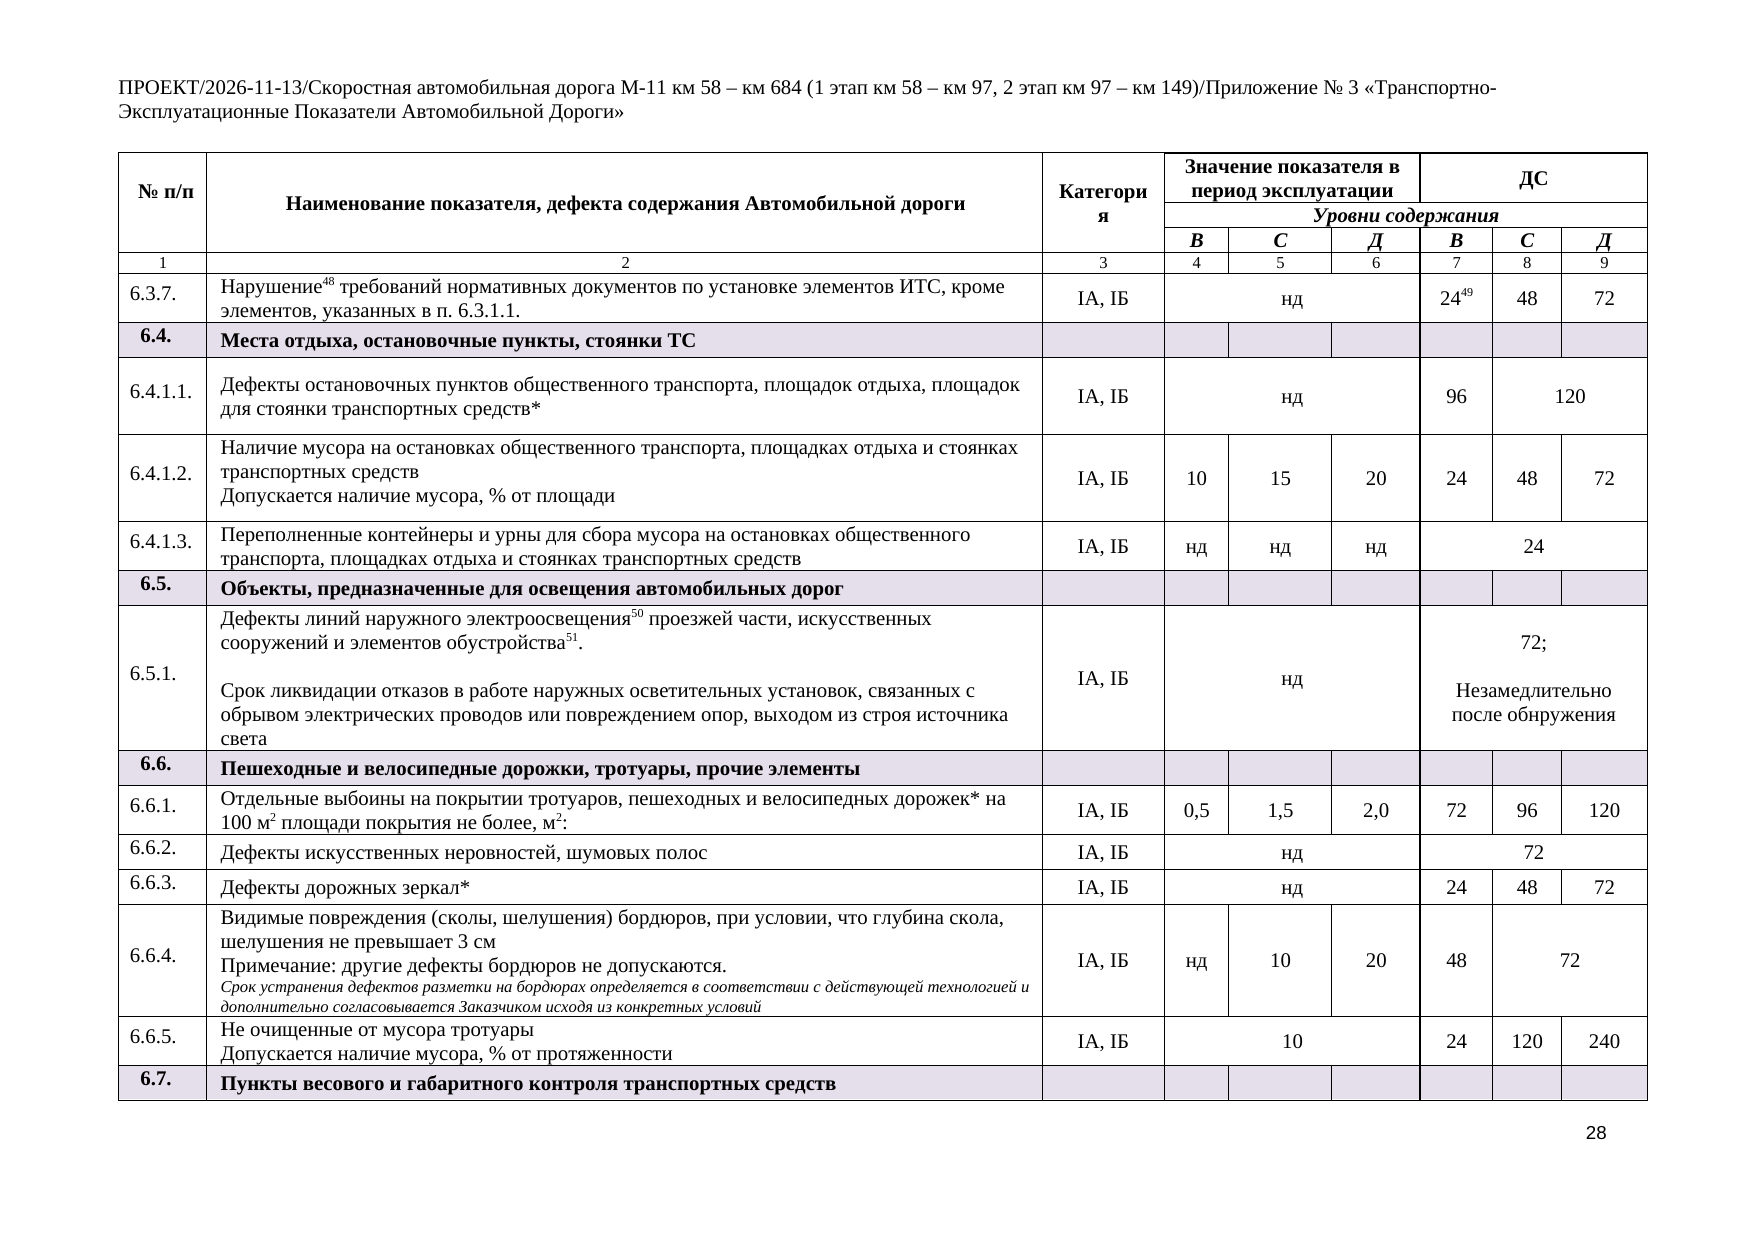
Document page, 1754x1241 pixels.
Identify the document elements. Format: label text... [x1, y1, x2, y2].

table_header Значение показателя в период эксплуатации [1165, 154, 1419, 202]
table_cell 96 [1421, 358, 1492, 434]
table_cell 120 [1493, 1017, 1561, 1065]
table_cell [1165, 751, 1228, 785]
table_cell Пешеходные и велосипедные дорожки, тротуары, прочие элементы [207, 751, 1042, 785]
table_cell [119, 435, 206, 521]
table_cell [119, 606, 206, 750]
table_cell [119, 274, 206, 322]
table_cell 1 [119, 253, 206, 272]
table_cell [119, 870, 206, 904]
table_cell С [1229, 228, 1331, 252]
table_cell IA, IБ [1043, 835, 1164, 869]
table_cell [119, 1066, 206, 1099]
table_cell [119, 786, 206, 834]
table_cell Д [1562, 228, 1647, 252]
table_cell 72 [1421, 835, 1647, 869]
table_cell IA, IБ [1043, 358, 1164, 434]
table_cell 48 [1493, 870, 1561, 904]
table_cell [1493, 571, 1561, 605]
table_cell [1165, 323, 1228, 357]
table_cell [1493, 323, 1561, 357]
table_cell Пункты весового и габаритного контроля транспортных средств [207, 1066, 1042, 1099]
table_header Наименование показателя, дефекта содержания Автомобильной дороги [207, 153, 1042, 252]
table_cell 72 [1562, 435, 1647, 521]
table_cell 5 [1229, 253, 1331, 272]
table_cell 10 [1165, 1017, 1419, 1065]
table_cell 6 [1332, 253, 1419, 272]
table_cell нд [1165, 835, 1419, 869]
table_cell [1043, 323, 1164, 357]
table_cell Места отдыха, остановочные пункты, стоянки ТС [207, 323, 1042, 357]
table_cell [1421, 751, 1492, 785]
table_cell Дефекты линий наружного электроосвещения проезжей части, искусственных сооружений и элементов обустройства. Срок ликвидации отказов в работе наружных осветительных установок, связанных с обрывом электрических проводов или повреждением опор, выходом из строя источника света [207, 606, 1042, 750]
table_cell [1229, 1066, 1331, 1099]
table_cell 3 [1043, 253, 1164, 272]
table_cell IA, IБ [1043, 1017, 1164, 1065]
table_cell нд [1165, 905, 1228, 1016]
table_cell 48 [1493, 435, 1561, 521]
table_cell Дефекты искусственных неровностей, шумовых полос [207, 835, 1042, 869]
table_cell [1043, 751, 1164, 785]
table_cell 72 [1562, 274, 1647, 322]
table_cell [1562, 571, 1647, 605]
table_cell [1562, 1066, 1647, 1099]
table_cell 7 [1421, 253, 1492, 272]
table_cell [1493, 1066, 1561, 1099]
table_cell [119, 905, 206, 1016]
table_cell [1229, 571, 1331, 605]
table_cell В [1421, 228, 1492, 252]
table_cell [119, 358, 206, 434]
table_cell 48 [1421, 905, 1492, 1016]
table_cell 72 [1562, 870, 1647, 904]
table_cell [1165, 571, 1228, 605]
table_cell 48 [1493, 274, 1561, 322]
table_cell [1165, 1066, 1228, 1099]
table_cell [119, 1017, 206, 1065]
table_cell [1421, 1066, 1492, 1099]
table_cell [1229, 323, 1331, 357]
table_cell [119, 522, 206, 570]
table_cell нд [1165, 870, 1419, 904]
table_header Категория [1043, 153, 1164, 252]
table_cell IA, IБ [1043, 274, 1164, 322]
table_cell IA, IБ [1043, 435, 1164, 521]
table_cell Видимые повреждения (сколы, шелушения) бордюров, при условии, что глубина скола, шелушения не превышает 3 см Примечание: другие дефекты бордюров не допускаются. Срок устранения дефектов разметки на бордюрах определяется в соответствии с действующей технологией и дополнительно согласовывается Заказчиком исходя из конкретных условий [207, 905, 1042, 1016]
table_cell 24 [1421, 1017, 1492, 1065]
table_cell 120 [1493, 358, 1647, 434]
table_cell 4 [1165, 253, 1228, 272]
table_cell [1562, 323, 1647, 357]
table_cell 96 [1493, 786, 1561, 834]
table_cell [1332, 571, 1419, 605]
table_cell [119, 835, 206, 869]
table_cell IA, IБ [1043, 905, 1164, 1016]
table_cell [1421, 323, 1492, 357]
table_cell нд [1165, 606, 1419, 750]
table_cell [1562, 751, 1647, 785]
table_cell 2,0 [1332, 786, 1419, 834]
table_header № п/п [119, 153, 206, 252]
table_cell 2 [207, 253, 1042, 272]
table_cell Не очищенные от мусора тротуары Допускается наличие мусора, % от протяженности [207, 1017, 1042, 1065]
table_cell нд [1165, 358, 1419, 434]
table_cell IA, IБ [1043, 870, 1164, 904]
table_cell IA, IБ [1043, 522, 1164, 570]
table_cell Отдельные выбоины на покрытии тротуаров, пешеходных и велосипедных дорожек* на 100 м2 площади покрытия не более, м2: [207, 786, 1042, 834]
table_cell [1043, 1066, 1164, 1099]
table_cell Д [1332, 228, 1419, 252]
table_cell 120 [1562, 786, 1647, 834]
table_cell 72 [1421, 786, 1492, 834]
table_cell Дефекты остановочных пунктов общественного транспорта, площадок отдыха, площадок для стоянки транспортных средств* [207, 358, 1042, 434]
table_cell [119, 751, 206, 785]
table_cell 72 [1493, 905, 1647, 1016]
table_cell 1,5 [1229, 786, 1331, 834]
table_cell 20 [1332, 905, 1419, 1016]
table_cell Нарушение требований нормативных документов по установке элементов ИТС, кроме элементов, указанных в п. 6.3.1.1. [207, 274, 1042, 322]
table_cell Переполненные контейнеры и урны для сбора мусора на остановках общественного транспорта, площадках отдыха и стоянках транспортных средств [207, 522, 1042, 570]
table_cell IA, IБ [1043, 606, 1164, 750]
table_cell 24 [1421, 870, 1492, 904]
table_cell 8 [1493, 253, 1561, 272]
table_cell 24 [1421, 435, 1492, 521]
table_cell 72; Незамедлительно после обнружения [1421, 606, 1647, 750]
table_cell 0,5 [1165, 786, 1228, 834]
table_header ДС [1421, 154, 1647, 202]
table_cell нд [1165, 274, 1419, 322]
table_cell [119, 571, 206, 605]
table_cell [1493, 751, 1561, 785]
table_cell нд [1229, 522, 1331, 570]
table_cell 20 [1332, 435, 1419, 521]
table_cell [1332, 323, 1419, 357]
table_cell В [1165, 228, 1228, 252]
table_cell [1229, 751, 1331, 785]
table_cell нд [1165, 522, 1228, 570]
table_cell 10 [1165, 435, 1228, 521]
table_cell IA, IБ [1043, 786, 1164, 834]
table_cell нд [1332, 522, 1419, 570]
table_cell 24 [1421, 522, 1647, 570]
table_cell 240 [1562, 1017, 1647, 1065]
table_cell Объекты, предназначенные для освещения автомобильных дорог [207, 571, 1042, 605]
table_cell [1332, 751, 1419, 785]
table_cell Наличие мусора на остановках общественного транспорта, площадках отдыха и стоянках транспортных средств Допускается наличие мусора, % от площади [207, 435, 1042, 521]
table_cell С [1493, 228, 1561, 252]
table_cell 10 [1229, 905, 1331, 1016]
table_cell 24 [1421, 274, 1492, 322]
table_cell Дефекты дорожных зеркал* [207, 870, 1042, 904]
table_cell [1332, 1066, 1419, 1099]
table_cell [1421, 571, 1492, 605]
table_cell Уровни содержания [1165, 203, 1647, 227]
table_cell [1043, 571, 1164, 605]
table_cell 15 [1229, 435, 1331, 521]
table_cell 9 [1562, 253, 1647, 272]
table_cell [119, 323, 206, 357]
